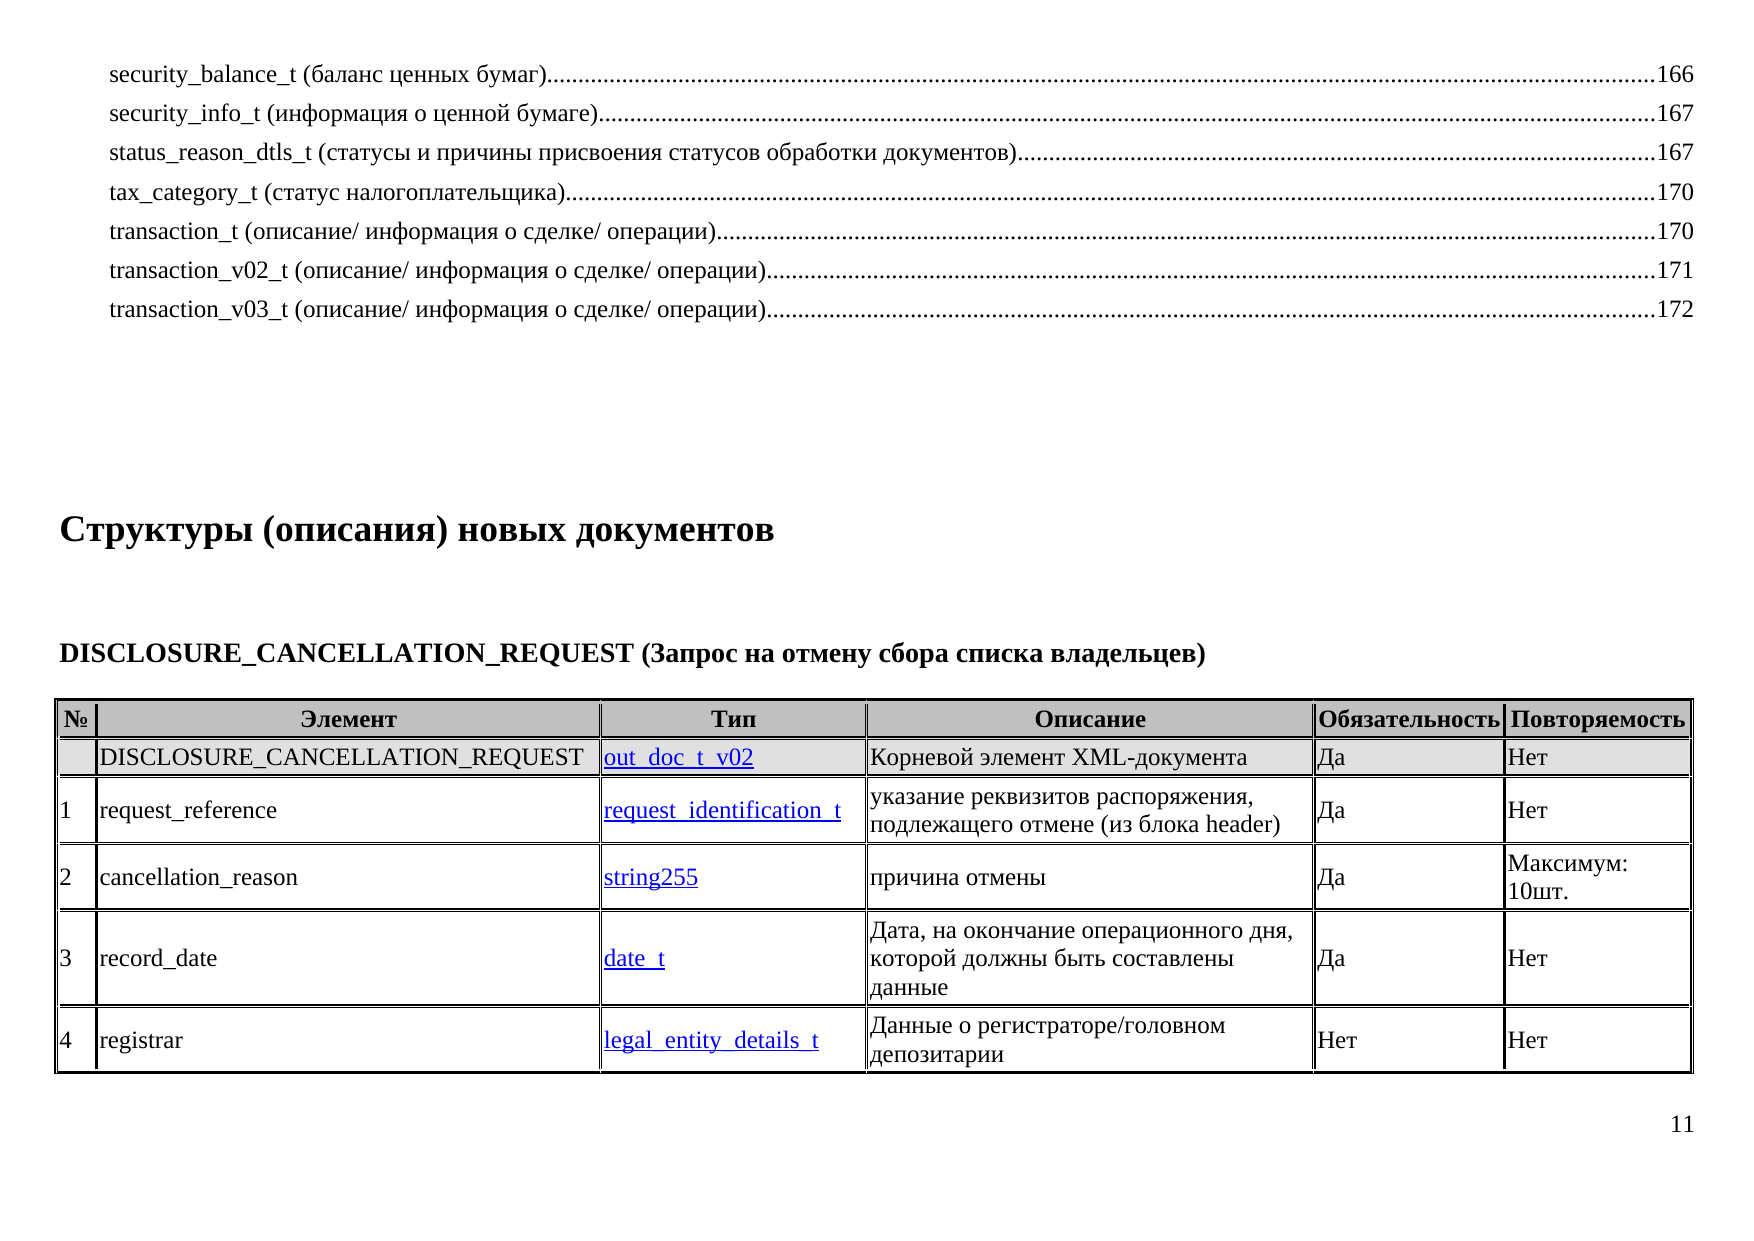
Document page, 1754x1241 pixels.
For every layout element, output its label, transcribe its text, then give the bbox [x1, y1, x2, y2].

table_cell out_doc_t_v02 [602, 740, 865, 774]
table_cell DISCLOSURE_CANCELLATION_REQUEST [98, 740, 599, 774]
table_cell string255 [602, 845, 865, 908]
table_cell [58, 736, 95, 774]
table_cell cancellation_reason [98, 845, 599, 908]
subtitle DISCLOSURE_CANCELLATION_REQUEST (Запрос на отмену сбора списка владельцев) [59, 636, 1695, 669]
table_cell Нет [1504, 1004, 1691, 1071]
table_cell Нет [1314, 1008, 1504, 1071]
table_cell 2 [58, 841, 95, 908]
table_cell Да [1316, 740, 1503, 774]
table_cell registrar [96, 1008, 601, 1071]
table_cell record_date [98, 912, 599, 1004]
table_cell Дата, на окончание операционного дня, которой должны быть составлены данные [868, 912, 1312, 1004]
table_header Обязательность [1314, 701, 1504, 736]
table_header № [58, 701, 96, 736]
table_header Повторяемость [1504, 701, 1690, 736]
table_cell Да [1316, 845, 1503, 908]
table_cell Да [1316, 912, 1503, 1004]
table_cell 3 [58, 908, 95, 1004]
table_cell 4 [58, 1004, 96, 1071]
table_header Элемент [96, 701, 601, 736]
table_cell request_reference [98, 778, 599, 841]
table_cell указание реквизитов распоряжения, подлежащего отмене (из блока header) [868, 778, 1312, 841]
table_cell Нет [1506, 736, 1691, 774]
table_cell 1 [58, 774, 95, 841]
table_cell причина отмены [868, 845, 1312, 908]
table_cell request_identification_t [602, 778, 865, 841]
table_cell date_t [602, 912, 865, 1004]
table_cell Нет [1506, 774, 1691, 841]
table_header Описание [867, 700, 1314, 736]
table_cell Корневой элемент XML-документа [868, 740, 1312, 774]
table_cell Максимум: 10шт. [1506, 841, 1691, 908]
table_cell Нет [1506, 908, 1691, 1004]
table_header Тип [601, 701, 867, 736]
text Структуры (описания) новых документов [59, 506, 1695, 549]
table_cell Да [1316, 778, 1503, 841]
table_cell Данные о регистраторе/головном депозитарии [867, 1004, 1314, 1071]
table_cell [601, 1008, 867, 1071]
